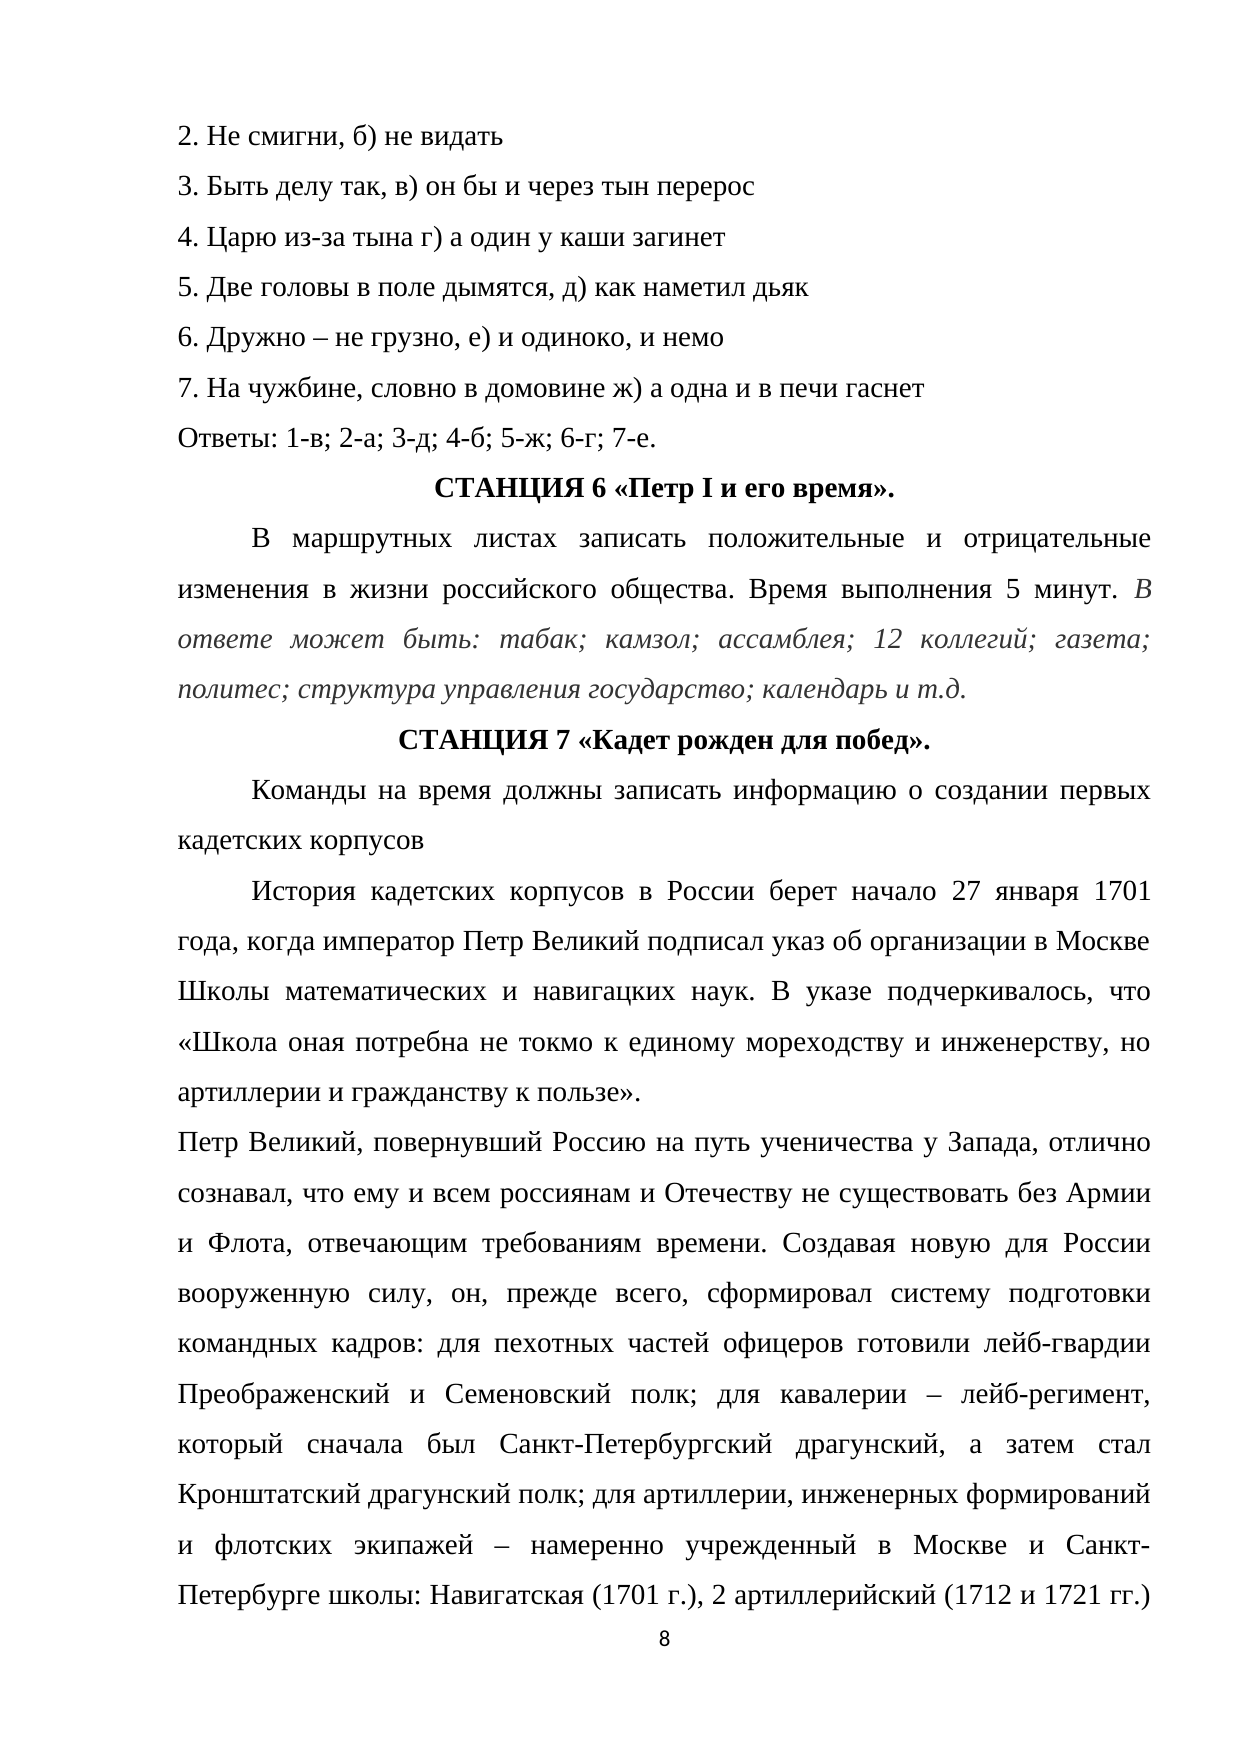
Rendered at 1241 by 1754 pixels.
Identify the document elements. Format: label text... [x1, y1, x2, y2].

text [177, 1124, 1152, 1611]
text История кадетских корпусов в России берет начало 27 января 1701 года, когда император Петр Великий подписал указ об организации в Москве Школы математических и навигацких наук. В указе подчеркивалось, что «Школа оная потребна не токмо к единому мореходству и инженерству, но артиллерии и гражданству к пользе». [177, 873, 1152, 1108]
text СТАНЦИЯ 7 «Кадет рожден для побед». [177, 722, 1152, 755]
text Команды на время должны записать информацию о создании первых кадетских корпусов [177, 772, 1152, 856]
text 3. Быть делу так, в) он бы и через тын перерос [177, 168, 1152, 202]
text Ответы: 1-в; 2-а; 3-д; 4-б; 5-ж; 6-г; 7-е. [177, 420, 1152, 453]
text 2. Не смигни, б) не видать [177, 118, 1152, 152]
text В маршрутных листах записать положительные и отрицательные изменения в жизни российского общества. Время выполнения 5 минут. В ответе может быть: табак; камзол; ассамблея; 12 коллегий; газета; политес; структура управления государство; календарь и т.д. [177, 521, 1152, 705]
text 5. Две головы в поле дымятся, д) как наметил дьяк [177, 269, 1152, 303]
text 7. На чужбине, словно в домовине ж) а одна и в печи гаснет [177, 370, 1152, 403]
text 4. Царю из-за тына г) а один у каши загинет [177, 219, 1152, 252]
text СТАНЦИЯ 6 «Петр I и его время». [177, 470, 1152, 504]
text 6. Дружно – не грузно, е) и одиноко, и немо [177, 319, 1152, 353]
